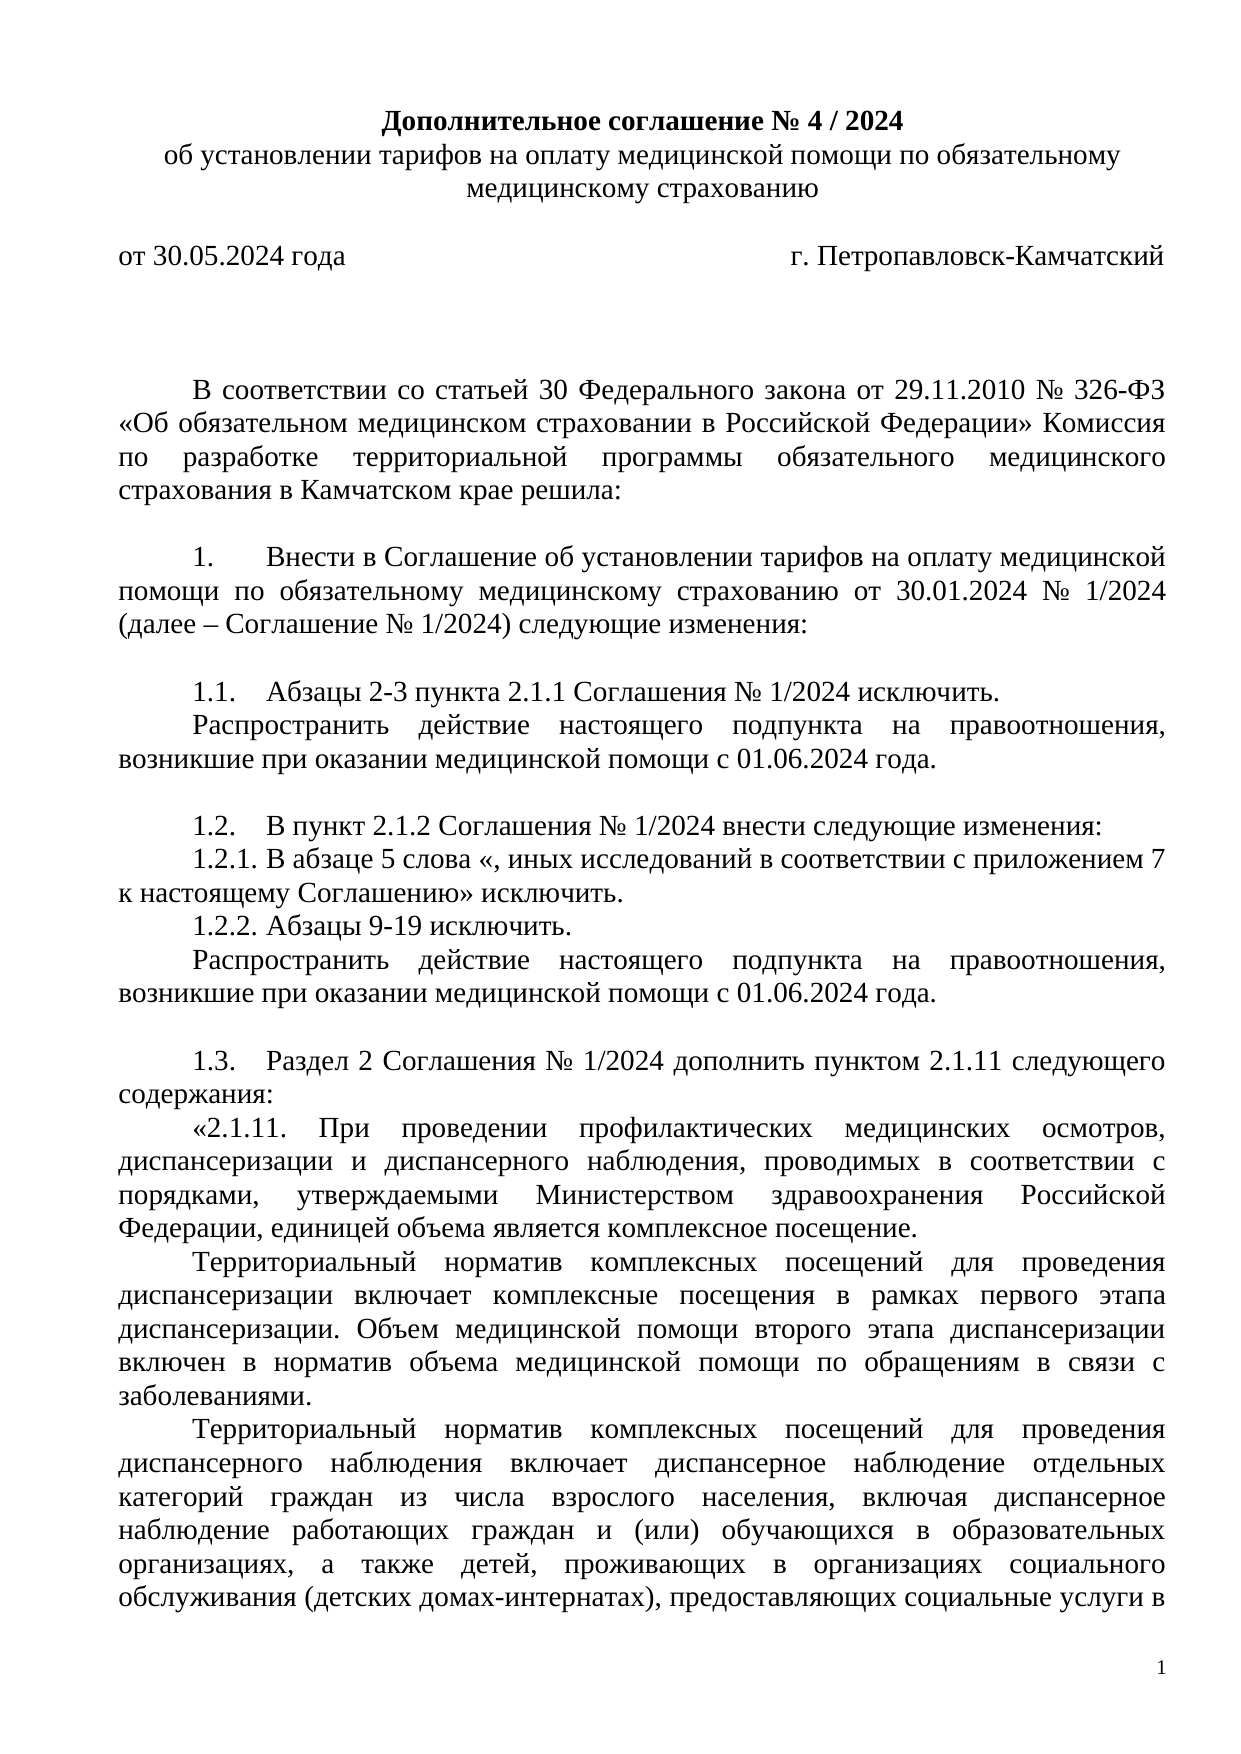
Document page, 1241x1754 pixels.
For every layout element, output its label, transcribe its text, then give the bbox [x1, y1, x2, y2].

list Абзацы 2-3 пункта 2.1.1 Соглашения № 1/2024 исключить. [118, 674, 1167, 707]
list Абзацы 9-19 исключить. [118, 908, 1167, 942]
text об установлении тарифов на оплату медицинской помощи по обязательному медицинскому страхованию [118, 137, 1167, 204]
list В пункт 2.1.2 Соглашения № 1/2024 внести следующие изменения: [118, 808, 1167, 841]
text от 30.05.2024 года г. Петропавловск-Камчатский [118, 238, 1167, 271]
text Территориальный норматив комплексных посещений для проведения диспансеризации включает комплексные посещения в рамках первого этапа диспансеризации. Объем медицинской помощи второго этапа диспансеризации включен в норматив объема медицинской помощи по обращениям в связи с заболеваниями. [118, 1244, 1167, 1412]
text «2.1.11. При проведении профилактических медицинских осмотров, диспансеризации и диспансерного наблюдения, проводимых в соответствии с порядками, утверждаемыми Министерством здравоохранения Российской Федерации, единицей объема является комплексное посещение. [118, 1110, 1167, 1244]
list В абзаце 5 слова «, иных исследований в соответствии с приложением 7 к настоящему Соглашению» исключить. [118, 841, 1167, 908]
text В соответствии со статьей 30 Федерального закона от 29.11.2010 № 326-ФЗ «Об обязательном медицинском страховании в Российской Федерации» Комиссия по разработке территориальной программы обязательного медицинского страхования в Камчатском крае решила: [118, 372, 1167, 506]
list Раздел 2 Соглашения № 1/2024 дополнить пунктом 2.1.11 следующего содержания: [118, 1043, 1167, 1110]
list Распространить действие настоящего подпункта на правоотношения, возникшие при оказании медицинской помощи с 01.06.2024 года. [118, 707, 1167, 774]
list Внести в Соглашение об установлении тарифов на оплату медицинской помощи по обязательному медицинскому страхованию от 30.01.2024 № 1/2024 (далее – Соглашение № 1/2024) следующие изменения: [118, 539, 1167, 640]
list Распространить действие настоящего подпункта на правоотношения, возникшие при оказании медицинской помощи с 01.06.2024 года. [118, 942, 1167, 1009]
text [118, 1412, 1167, 1613]
text Дополнительное соглашение № 4 / 2024 [118, 103, 1167, 137]
